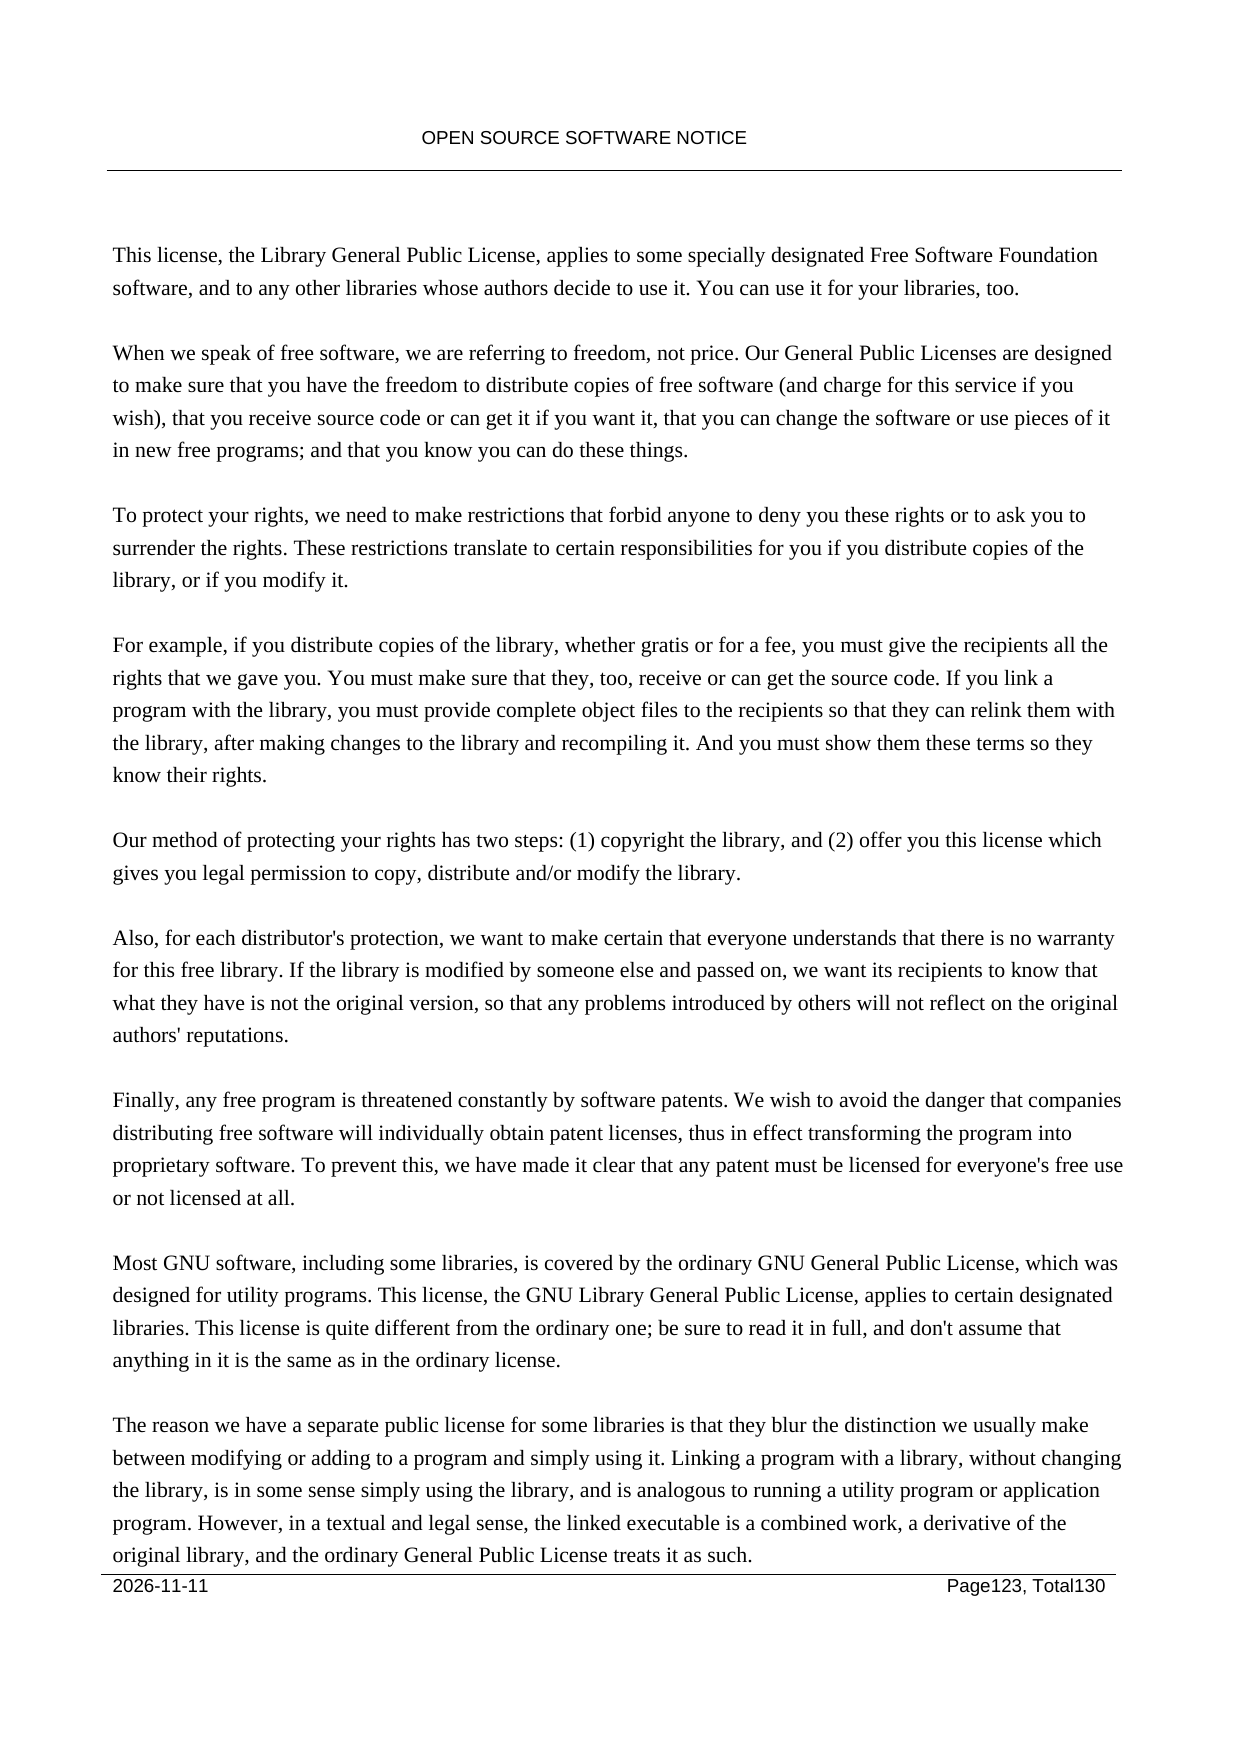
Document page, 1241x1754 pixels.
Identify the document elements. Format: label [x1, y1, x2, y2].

text [112, 206, 1128, 1571]
